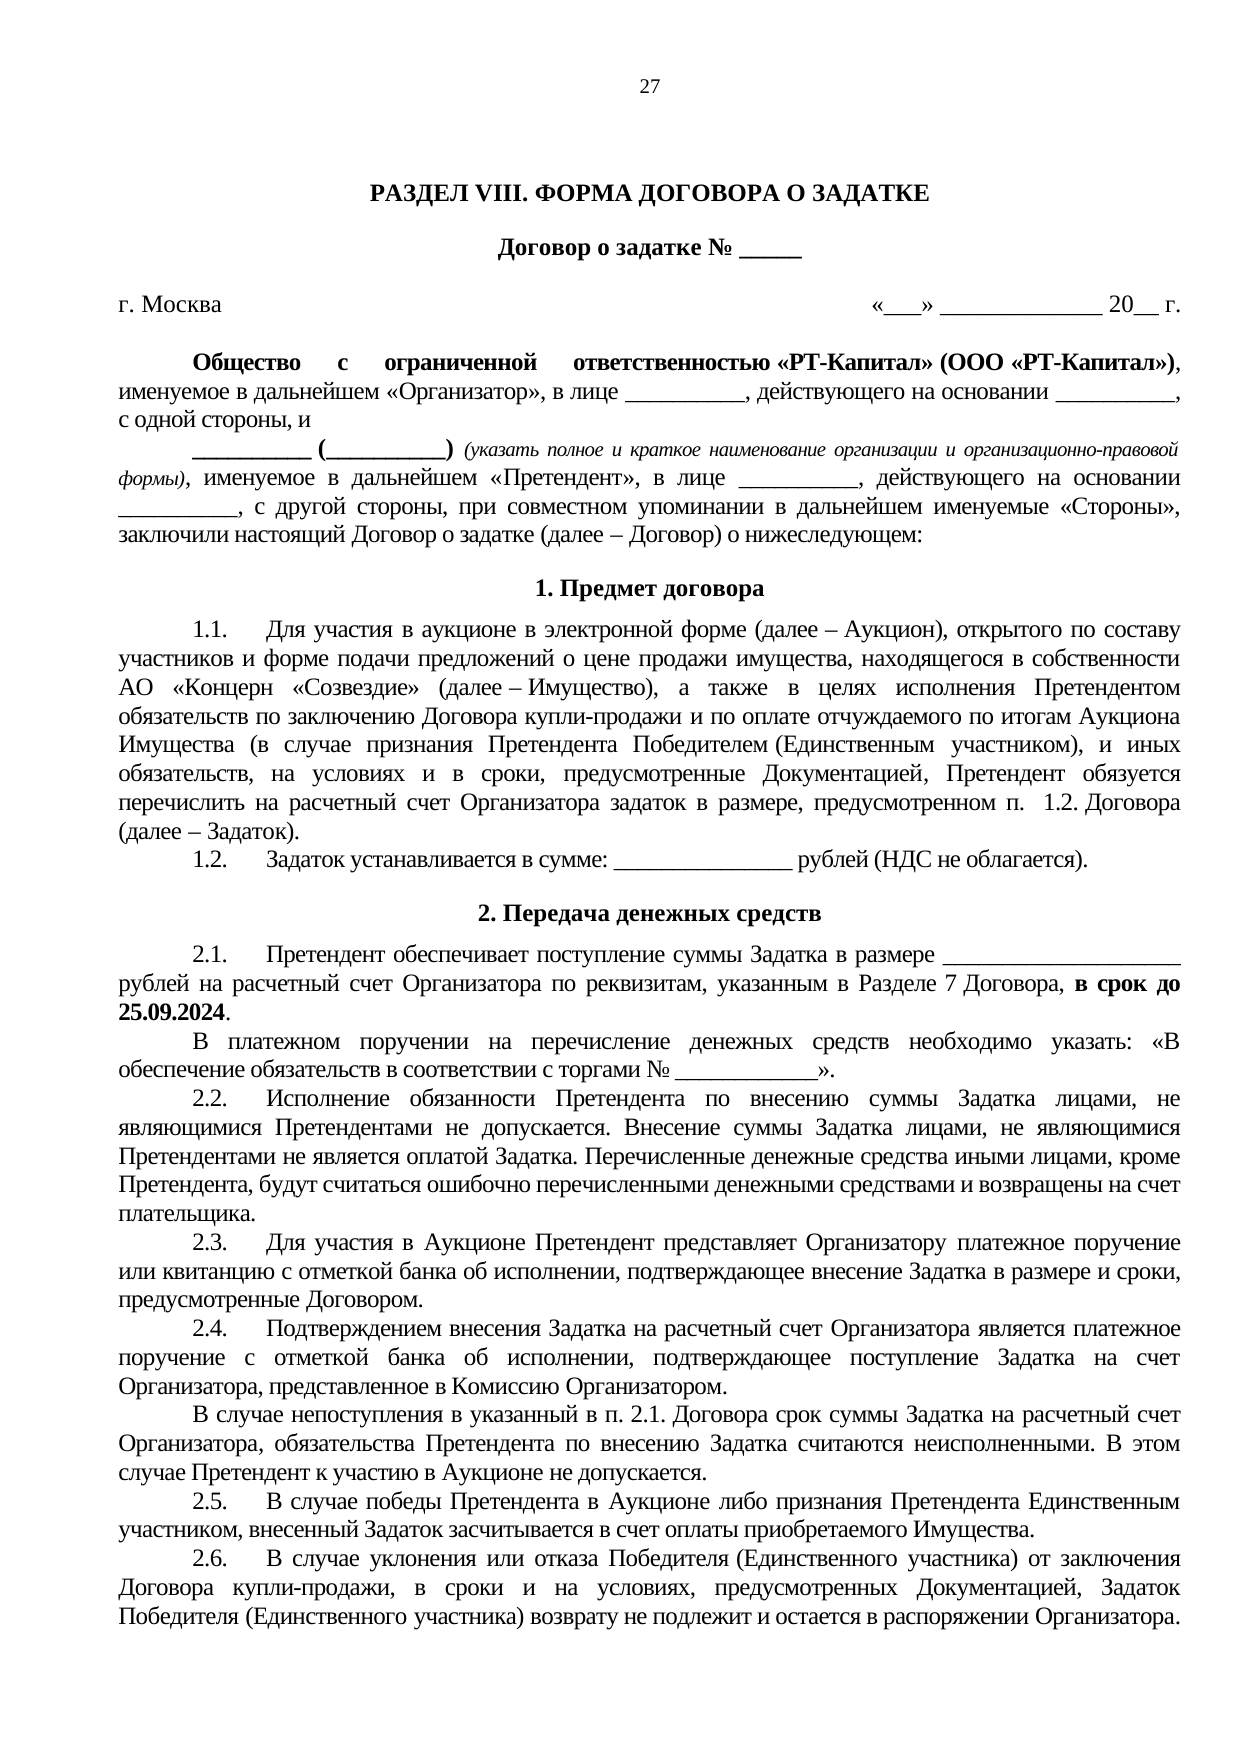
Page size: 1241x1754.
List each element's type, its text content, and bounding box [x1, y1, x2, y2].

list В случае уклонения или отказа Победителя (Единственного участника) от заключения Договора купли-продажи, в сроки и на условиях, предусмотренных Документацией, Задаток Победителя (Единственного участника) возврату не подлежит и остается в распоряжении Организатора. [118, 1543, 1181, 1629]
list Задаток устанавливается в сумме: _______________ рублей (НДС не облагается). [118, 844, 1181, 873]
text __________ (__________) (указать полное и краткое наименование организации и организационно-правовой формы), именуемое в дальнейшем «Претендент», в лице __________, действующего на основании __________, с другой стороны, при совместном упоминании в дальнейшем именуемые «Стороны», заключили настоящий Договор о задатке (далее – Договор) о нижеследующем: [118, 433, 1181, 548]
list Для участия в Аукционе Претендент представляет Организатору платежное поручение или квитанцию с отметкой банка об исполнении, подтверждающее внесение Задатка в размере и сроки, предусмотренные Договором. [118, 1227, 1181, 1313]
list ФОРМА ДОГОВОРА О ЗАДАТКЕ [118, 178, 1181, 207]
list Подтверждением внесения Задатка на расчетный счет Организатора является платежное поручение с отметкой банка об исполнении, подтверждающее поступление Задатка на счет Организатора, представленное в Комиссию Организатором. [118, 1313, 1181, 1399]
list Исполнение обязанности Претендента по внесению суммы Задатка лицами, не являющимися Претендентами не допускается. Внесение суммы Задатка лицами, не являющимися Претендентами не является оплатой Задатка. Перечисленные денежные средства иными лицами, кроме Претендента, будут считаться ошибочно перечисленными денежными средствами и возвращены на счет плательщика. [118, 1083, 1181, 1227]
list В случае победы Претендента в Аукционе либо признания Претендента Единственным участником, внесенный Задаток засчитывается в счет оплаты приобретаемого Имущества. [118, 1486, 1181, 1543]
text г. Москва [118, 289, 613, 318]
list Претендент обеспечивает поступление суммы Задатка в размере ____________________ рублей на расчетный счет Организатора по реквизитам, указанным в Разделе 7 Договора, в срок до 25.09.2024. [118, 939, 1181, 1026]
text Общество с ограниченной ответственностью «РТ-Капитал» (ООО «РТ-Капитал»), именуемое в дальнейшем «Организатор», в лице __________, действующего на основании __________, с одной стороны, и [118, 347, 1181, 433]
list Для участия в аукционе в электронной форме (далее – Аукцион), открытого по составу участников и форме подачи предложений о цене продажи имущества, находящегося в собственности АО «Концерн «Созвездие» (далее – Имущество), а также в целях исполнения Претендентом обязательств по заключению Договора купли-продажи и по оплате отчуждаемого по итогам Аукциона Имущества (в случае признания Претендента Победителем (Единственным участником), и иных обязательств, на условиях и в сроки, предусмотренные Документацией, Претендент обязуется перечислить на расчетный счет Организатора задаток в размере, предусмотренном п. 1.2. Договора (далее – Задаток). [118, 614, 1181, 844]
list Передача денежных средств [118, 898, 1181, 927]
text «___» _____________ 20__ г. [686, 289, 1181, 318]
text В платежном поручении на перечисление денежных средств необходимо указать: «В обеспечение обязательств в соответствии с торгами № ____________». [118, 1026, 1181, 1083]
text В случае непоступления в указанный в п. 2.1. Договора срок суммы Задатка на расчетный счет Организатора, обязательства Претендента по внесению Задатка считаются неисполненными. В этом случае Претендент к участию в Аукционе не допускается. [118, 1399, 1181, 1486]
text Договор о задатке № _____ [118, 232, 1181, 261]
list Предмет договора [118, 573, 1181, 602]
